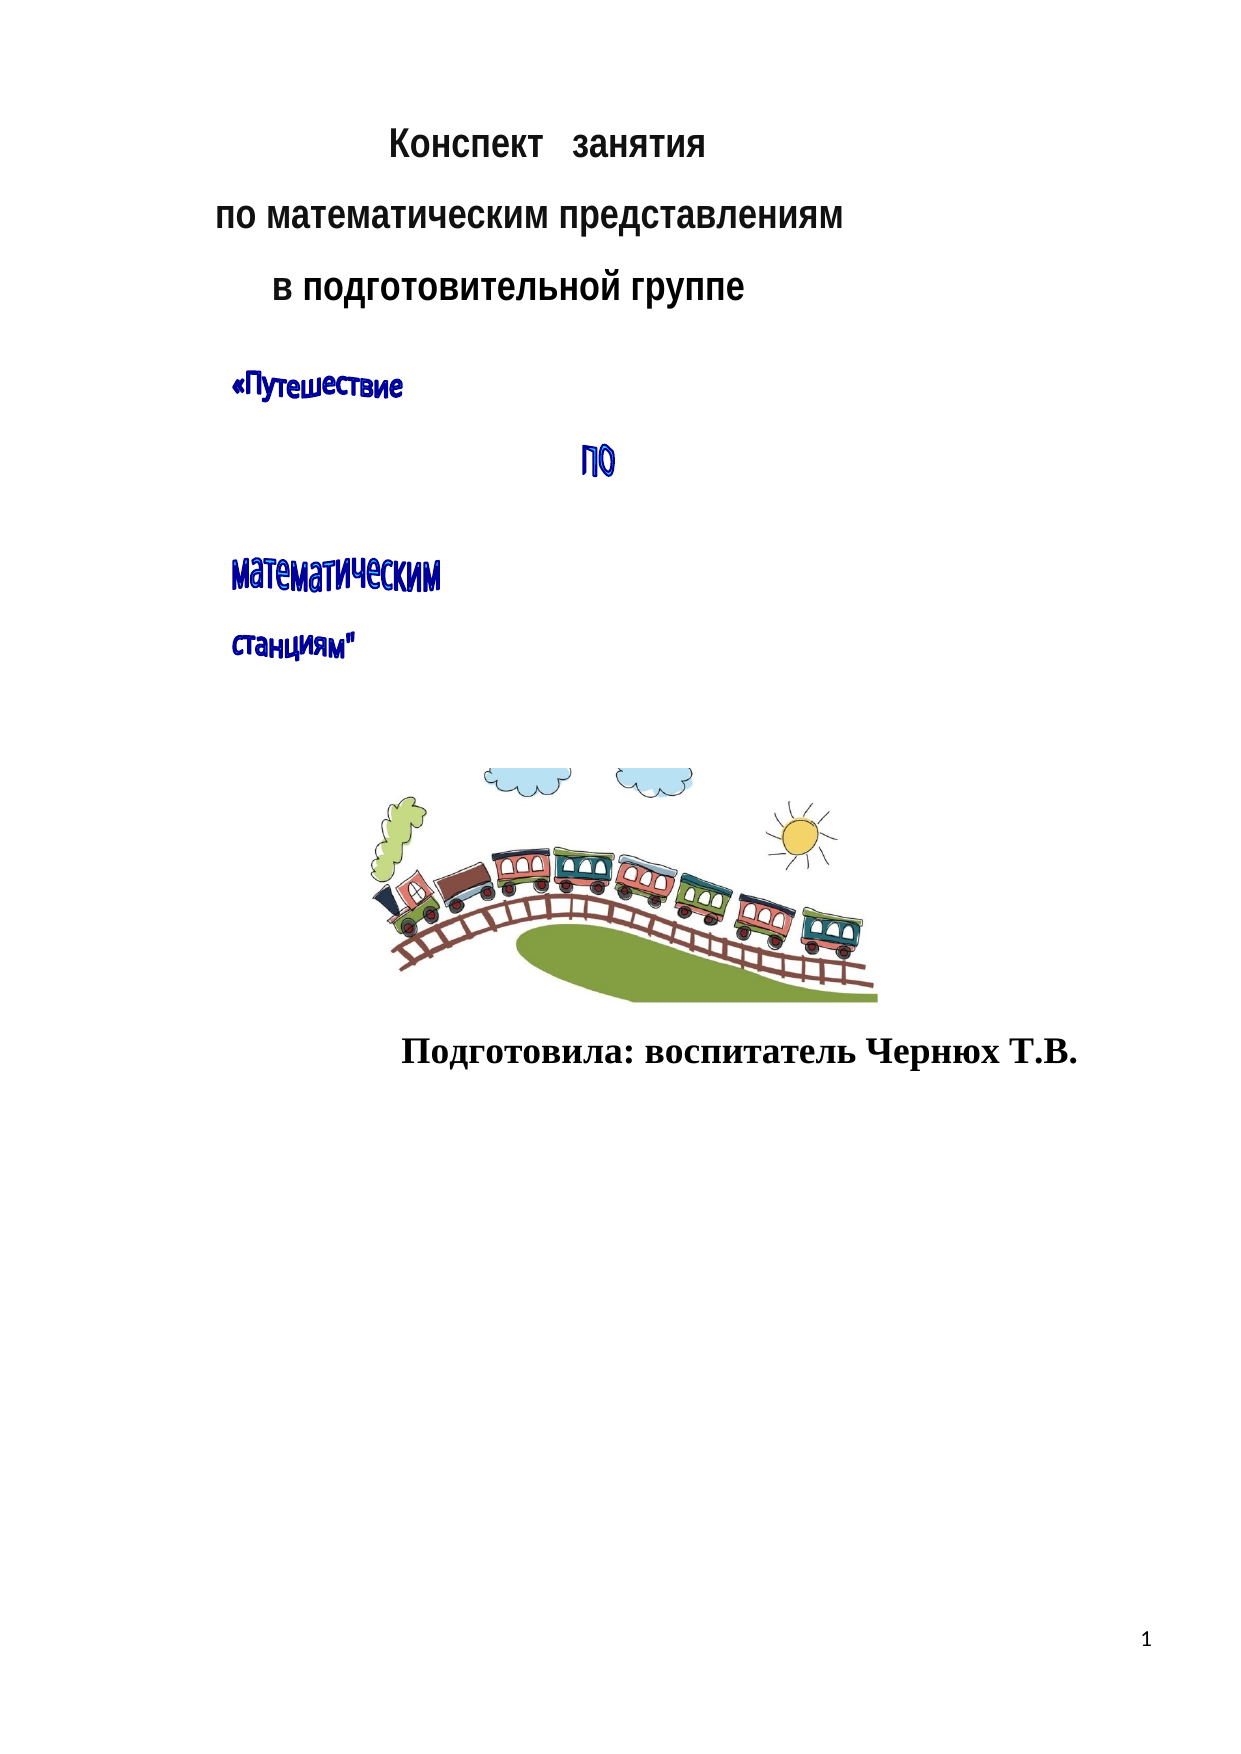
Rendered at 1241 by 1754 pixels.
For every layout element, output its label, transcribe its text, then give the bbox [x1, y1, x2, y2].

text Подготовила: воспитатель Чернюх Т.В. [177, 1028, 1152, 1071]
text по математическим представлениям [177, 190, 1152, 238]
text в подготовительной группе [177, 262, 1152, 309]
text Конспект занятия [177, 118, 1152, 166]
picture [364, 768, 878, 1026]
